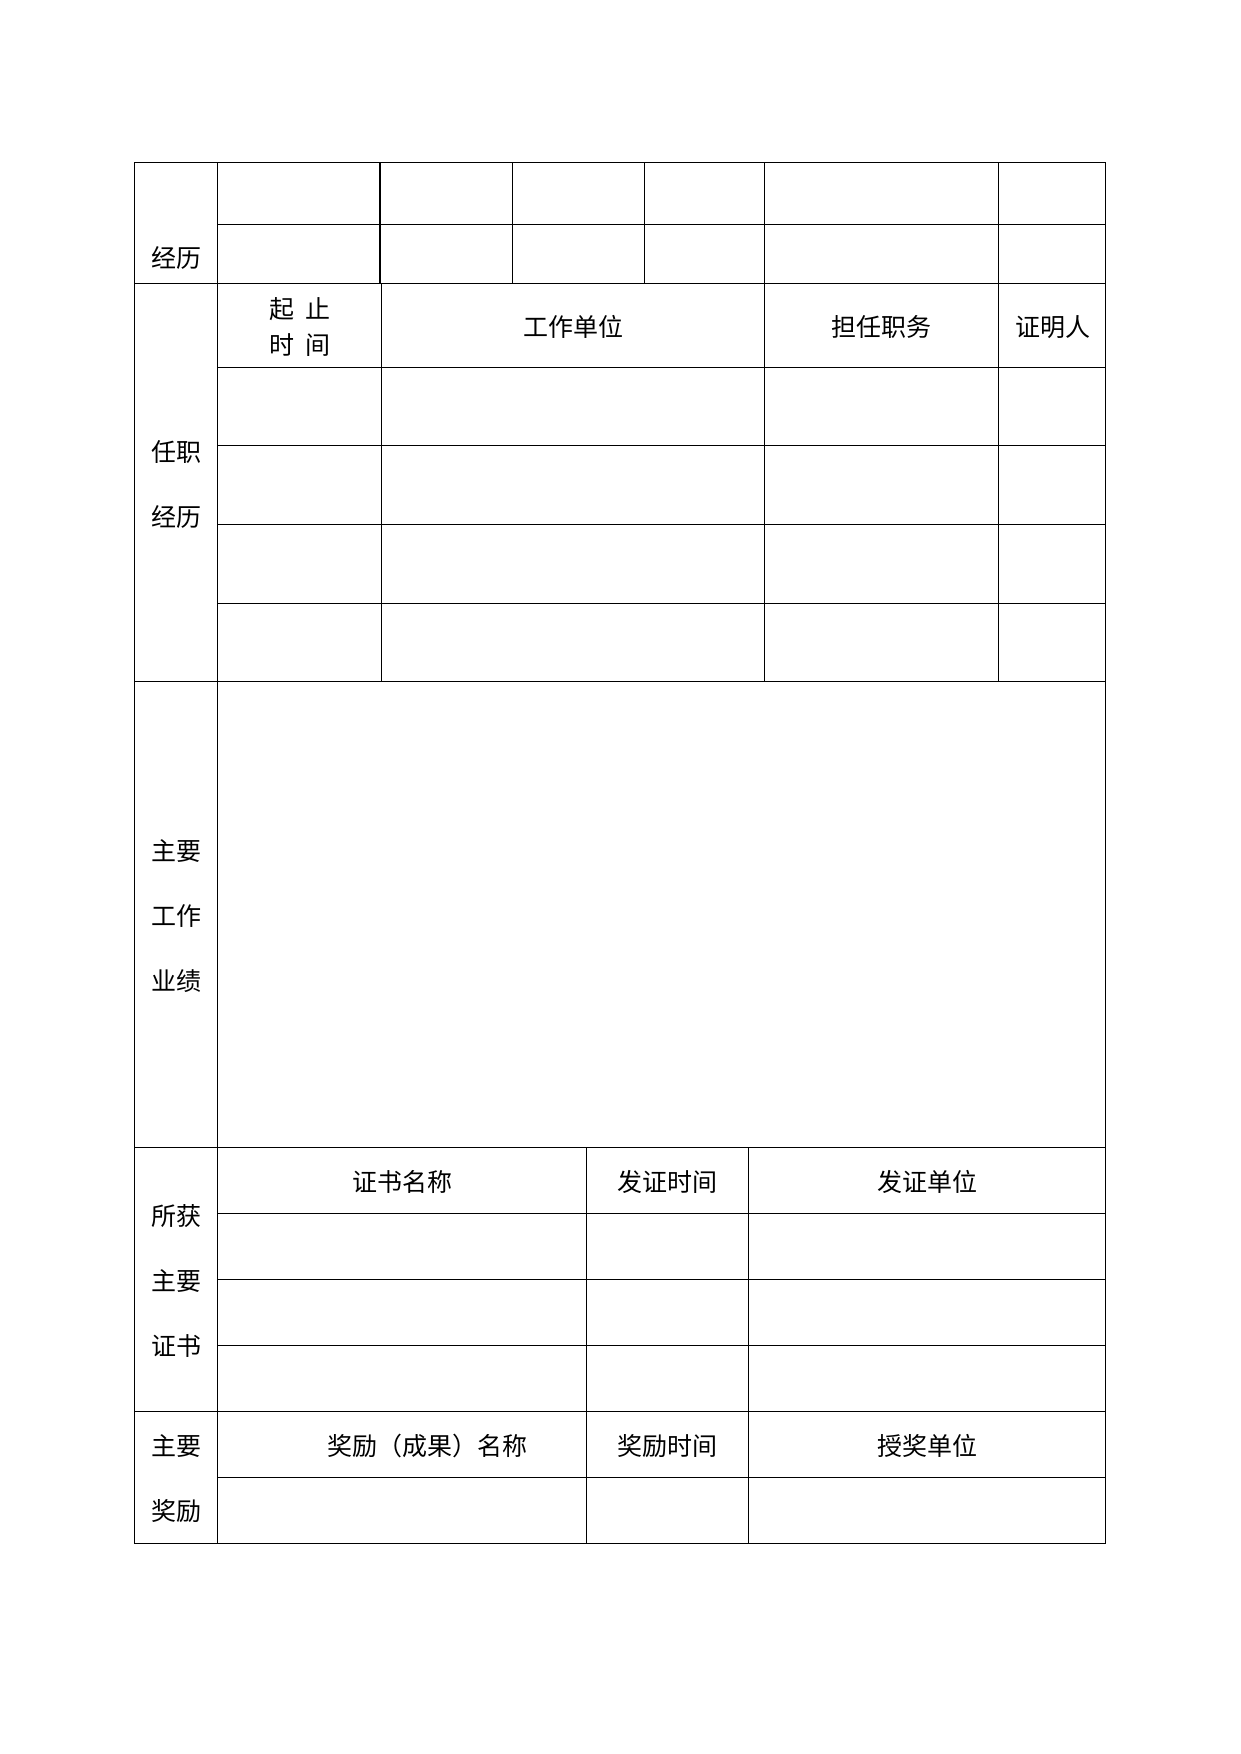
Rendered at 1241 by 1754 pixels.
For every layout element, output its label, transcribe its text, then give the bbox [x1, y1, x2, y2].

table_cell [218, 1214, 586, 1279]
table_cell [587, 1214, 748, 1279]
table_cell [765, 163, 998, 224]
table_cell 主要工作业绩 [135, 682, 217, 1147]
table_cell [218, 163, 379, 224]
table_cell [218, 225, 379, 283]
table_cell 担任职务 [765, 284, 998, 367]
table_cell [749, 1214, 1105, 1279]
table_cell [382, 446, 764, 524]
table_cell 发证时间 [587, 1148, 748, 1213]
table_cell 所获主要证书 [135, 1148, 217, 1411]
table_cell [749, 1346, 1105, 1411]
table_cell [381, 163, 512, 224]
table_cell [749, 1280, 1105, 1345]
table_cell [218, 1280, 586, 1345]
table_cell [765, 525, 998, 602]
table_cell [765, 225, 998, 283]
table_cell 发证单位 [749, 1148, 1105, 1213]
table_cell [218, 368, 381, 445]
table_cell [749, 1478, 1105, 1543]
table_cell [765, 368, 998, 445]
table_cell [587, 1346, 748, 1411]
table_cell 授奖单位 [749, 1412, 1105, 1477]
table_cell [218, 682, 1105, 1147]
table_cell [999, 604, 1105, 681]
table_cell [218, 446, 381, 524]
table_cell [587, 1478, 748, 1543]
table_cell [999, 446, 1105, 524]
table_cell [218, 604, 381, 681]
table_cell 证书名称 [218, 1148, 586, 1213]
table_cell [999, 163, 1105, 224]
table_cell 证明人 [999, 284, 1105, 367]
table_cell [513, 163, 644, 224]
table_cell 奖励（成果）名称 [218, 1412, 586, 1477]
table_cell [765, 604, 998, 681]
table_cell 起 止 时 间 [218, 284, 381, 367]
table_cell [999, 525, 1105, 602]
table_cell [587, 1280, 748, 1345]
table_cell 主要奖励情况及科技成果 [135, 1412, 217, 1543]
table_cell [218, 1478, 586, 1543]
table_cell [218, 525, 381, 602]
table_cell [381, 225, 512, 283]
table_cell [765, 446, 998, 524]
table_cell 奖励时间 [587, 1412, 748, 1477]
table_cell [218, 1346, 586, 1411]
table_cell [999, 368, 1105, 445]
table_cell 工作单位 [382, 284, 764, 367]
table_cell [382, 604, 764, 681]
table_cell [645, 163, 764, 224]
table_cell 任职经历 [135, 284, 217, 681]
table_cell [382, 368, 764, 445]
table_cell [382, 525, 764, 602]
table_cell [999, 225, 1105, 283]
table_cell [645, 225, 764, 283]
table_cell [513, 225, 644, 283]
